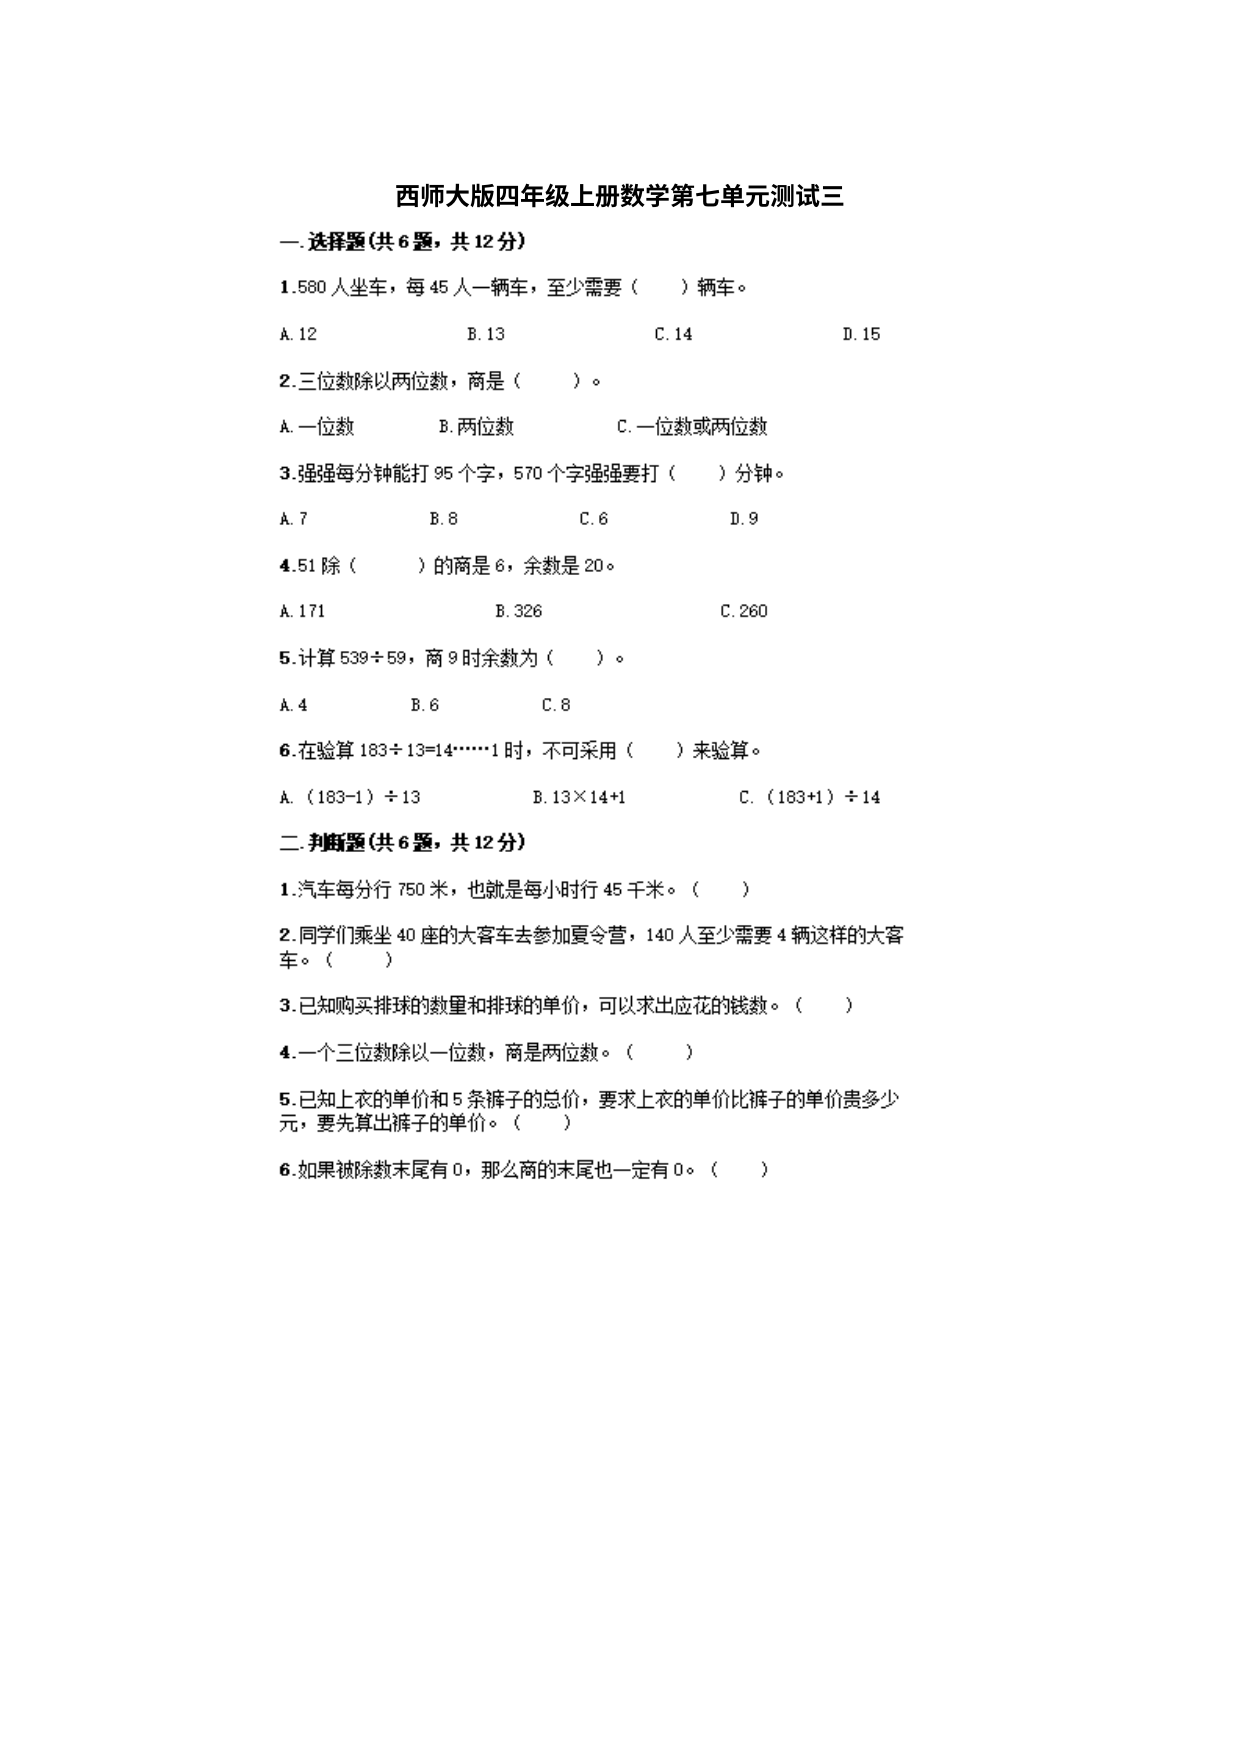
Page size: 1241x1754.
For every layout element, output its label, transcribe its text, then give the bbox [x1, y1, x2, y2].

text 西师大版四年级上册数学第七单元测试三 [187, 162, 1053, 227]
picture [249, 227, 991, 1226]
